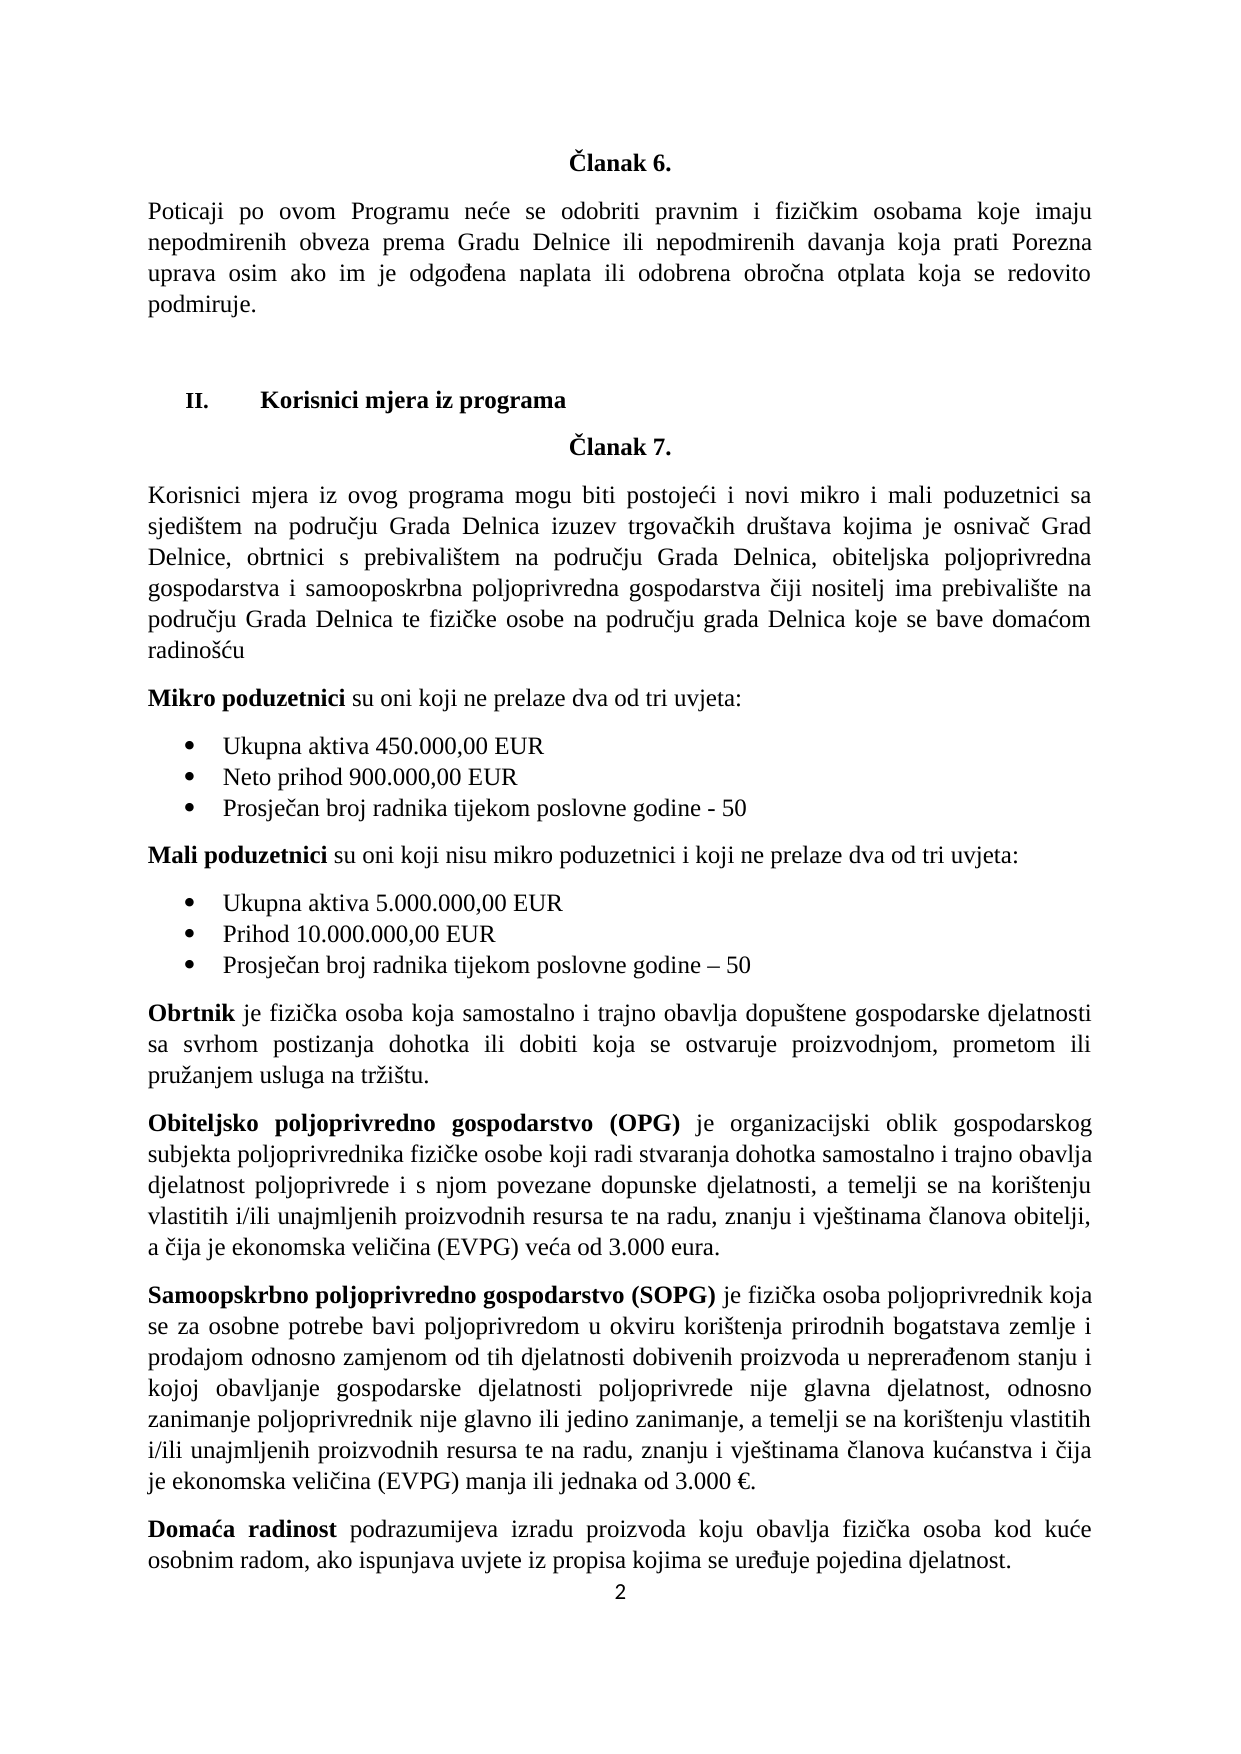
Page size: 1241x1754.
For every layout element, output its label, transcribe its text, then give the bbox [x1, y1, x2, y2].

text Mali poduzetnici su oni koji nisu mikro poduzetnici i koji ne prelaze dva od tri uvjeta: [148, 841, 1093, 869]
list Korisnici mjera iz programa [185, 385, 1093, 413]
text Obiteljsko poljoprivredno gospodarstvo (OPG) je organizacijski oblik gospodarskog subjekta poljoprivrednika fizičke osobe koji radi stvaranja dohotka samostalno i trajno obavlja djelatnost poljoprivrede i s njom povezane dopunske djelatnosti, a temelji se na korištenju vlastitih i/ili unajmljenih proizvodnih resursa te na radu, znanju i vještinama članova obitelji, a čija je ekonomska veličina (EVPG) veća od 3.000 eura. [148, 1108, 1093, 1261]
text Obrtnik je fizička osoba koja samostalno i trajno obavlja dopuštene gospodarske djelatnosti sa svrhom postizanja dohotka ili dobiti koja se ostvaruje proizvodnjom, prometom ili pružanjem usluga na tržištu. [148, 998, 1093, 1089]
list Ukupna aktiva 5.000.000,00 EUR [185, 888, 1093, 917]
text Samoopskrbno poljoprivredno gospodarstvo (SOPG) je fizička osoba poljoprivrednik koja se za osobne potrebe bavi poljoprivredom u okviru korištenja prirodnih bogatstava zemlje i prodajom odnosno zamjenom od tih djelatnosti dobivenih proizvoda u neprerađenom stanju i kojoj obavljanje gospodarske djelatnosti poljoprivrede nije glavna djelatnost, odnosno zanimanje poljoprivrednik nije glavno ili jedino zanimanje, a temelji se na korištenju vlastitih i/ili unajmljenih proizvodnih resursa te na radu, znanju i vještinama članova kućanstva i čija je ekonomska veličina (EVPG) manja ili jednaka od 3.000 €. [148, 1280, 1093, 1495]
list Prosječan broj radnika tijekom poslovne godine – 50 [185, 950, 1093, 979]
text Korisnici mjera iz ovog programa mogu biti postojeći i novi mikro i mali poduzetnici sa sjedištem na području Grada Delnica izuzev trgovačkih društava kojima je osnivač Grad Delnice, obrtnici s prebivalištem na području Grada Delnica, obiteljska poljoprivredna gospodarstva i samooposkrbna poljoprivredna gospodarstva čiji nositelj ima prebivalište na području Grada Delnica te fizičke osobe na području grada Delnica koje se bave domaćom radinošću [148, 480, 1093, 664]
text Mikro poduzetnici su oni koji ne prelaze dva od tri uvjeta: [148, 683, 1093, 712]
list Prihod 10.000.000,00 EUR [185, 919, 1093, 948]
list Neto prihod 900.000,00 EUR [185, 762, 1093, 791]
text Domaća radinost podrazumijeva izradu proizvoda koju obavlja fizička osoba kod kuće osobnim radom, ako ispunjava uvjete iz propisa kojima se uređuje pojedina djelatnost. [148, 1514, 1093, 1573]
list Prosječan broj radnika tijekom poslovne godine - 50 [185, 793, 1093, 822]
list Ukupna aktiva 450.000,00 EUR [185, 731, 1093, 759]
text Poticaji po ovom Programu neće se odobriti pravnim i fizičkim osobama koje imaju nepodmirenih obveza prema Gradu Delnice ili nepodmirenih davanja koja prati Porezna uprava osim ako im je odgođena naplata ili odobrena obročna otplata koja se redovito podmiruje. [148, 196, 1093, 318]
text Članak 6. [148, 148, 1093, 177]
text Članak 7. [148, 432, 1093, 461]
